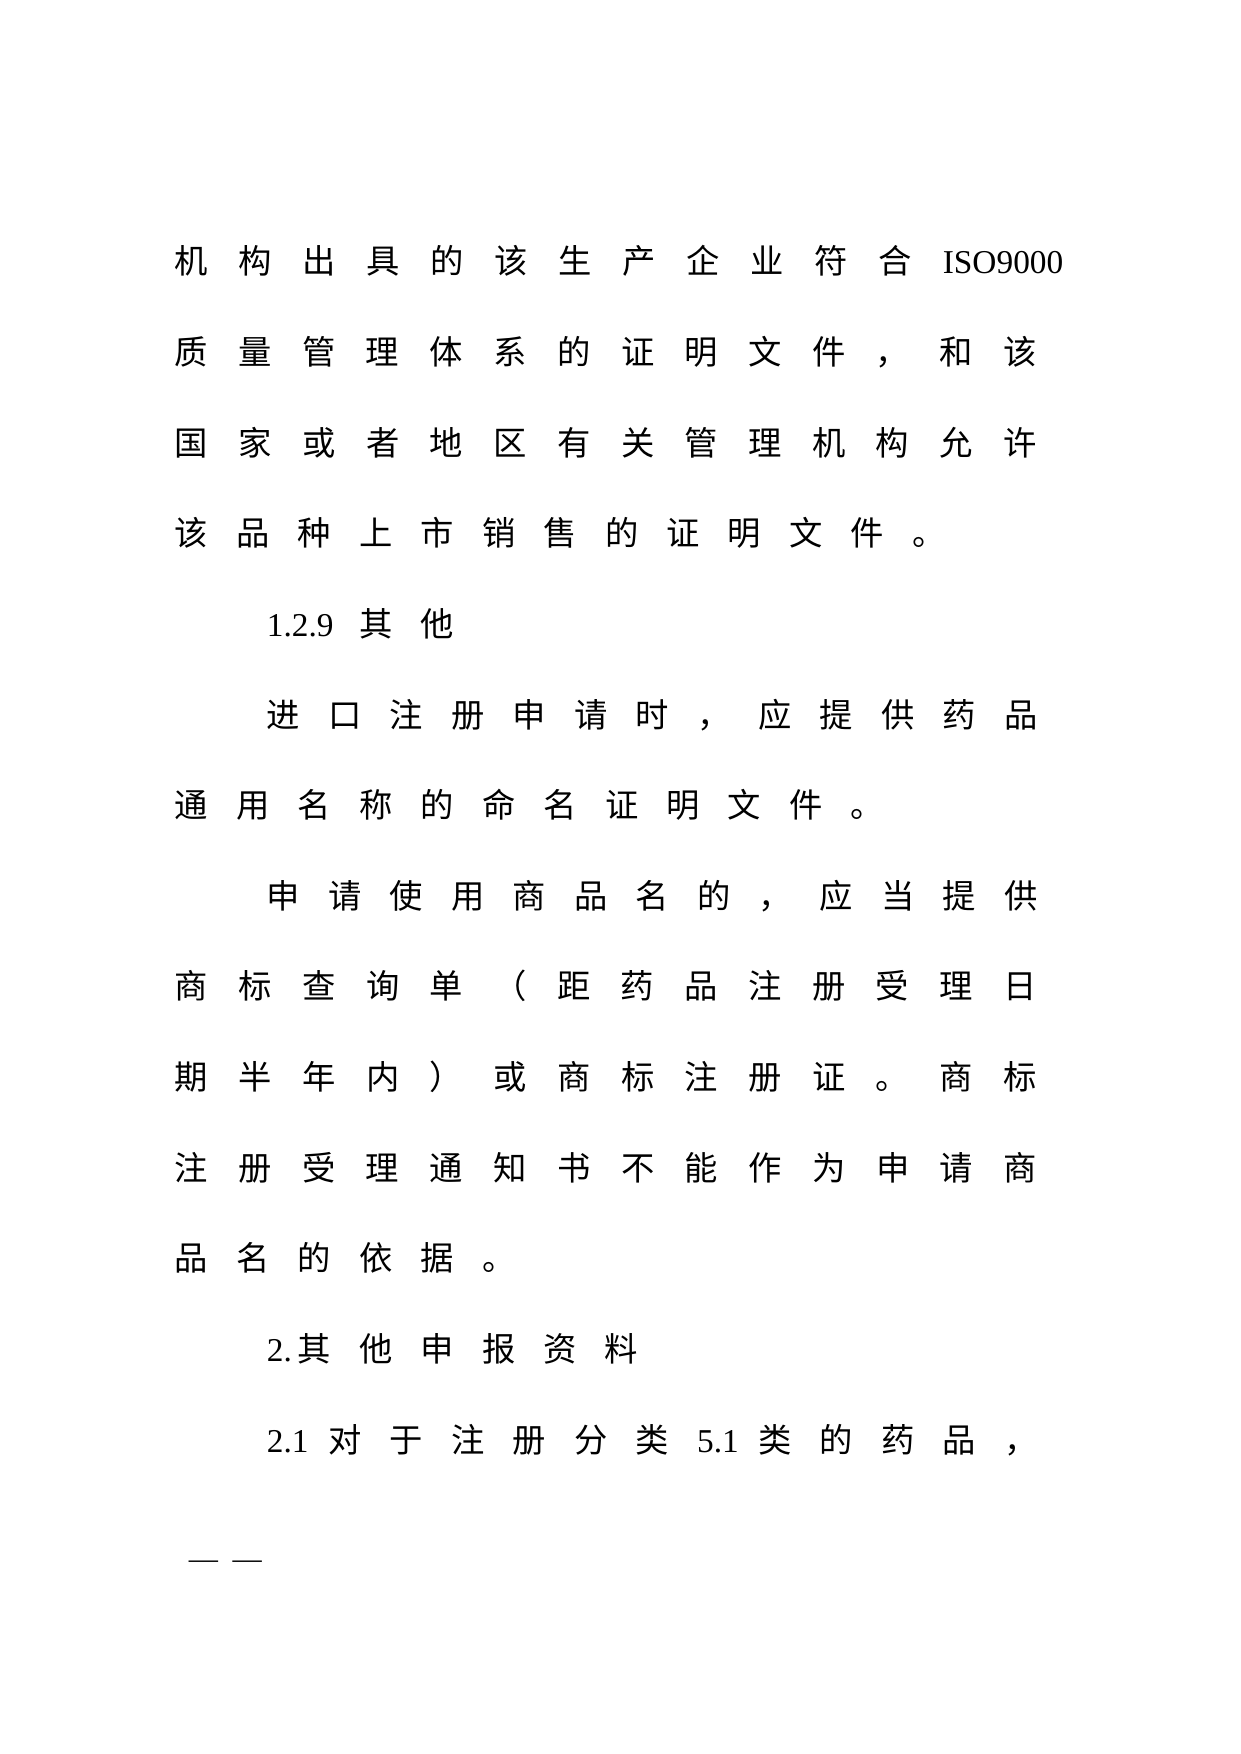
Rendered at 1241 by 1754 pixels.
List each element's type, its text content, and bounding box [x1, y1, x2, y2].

text 进口注册申请时，应提供药品通用名称的命名证明文件。 [174, 667, 1066, 848]
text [174, 214, 1066, 577]
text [174, 1392, 1066, 1483]
text 2.其他申报资料 [174, 1302, 1066, 1392]
text 申请使用商品名的，应当提供商标查询单（距药品注册受理日期半年内）或商标注册证。商标注册受理通知书不能作为申请商品名的依据。 [174, 848, 1066, 1302]
text 1.2.9其他 [174, 577, 1066, 667]
